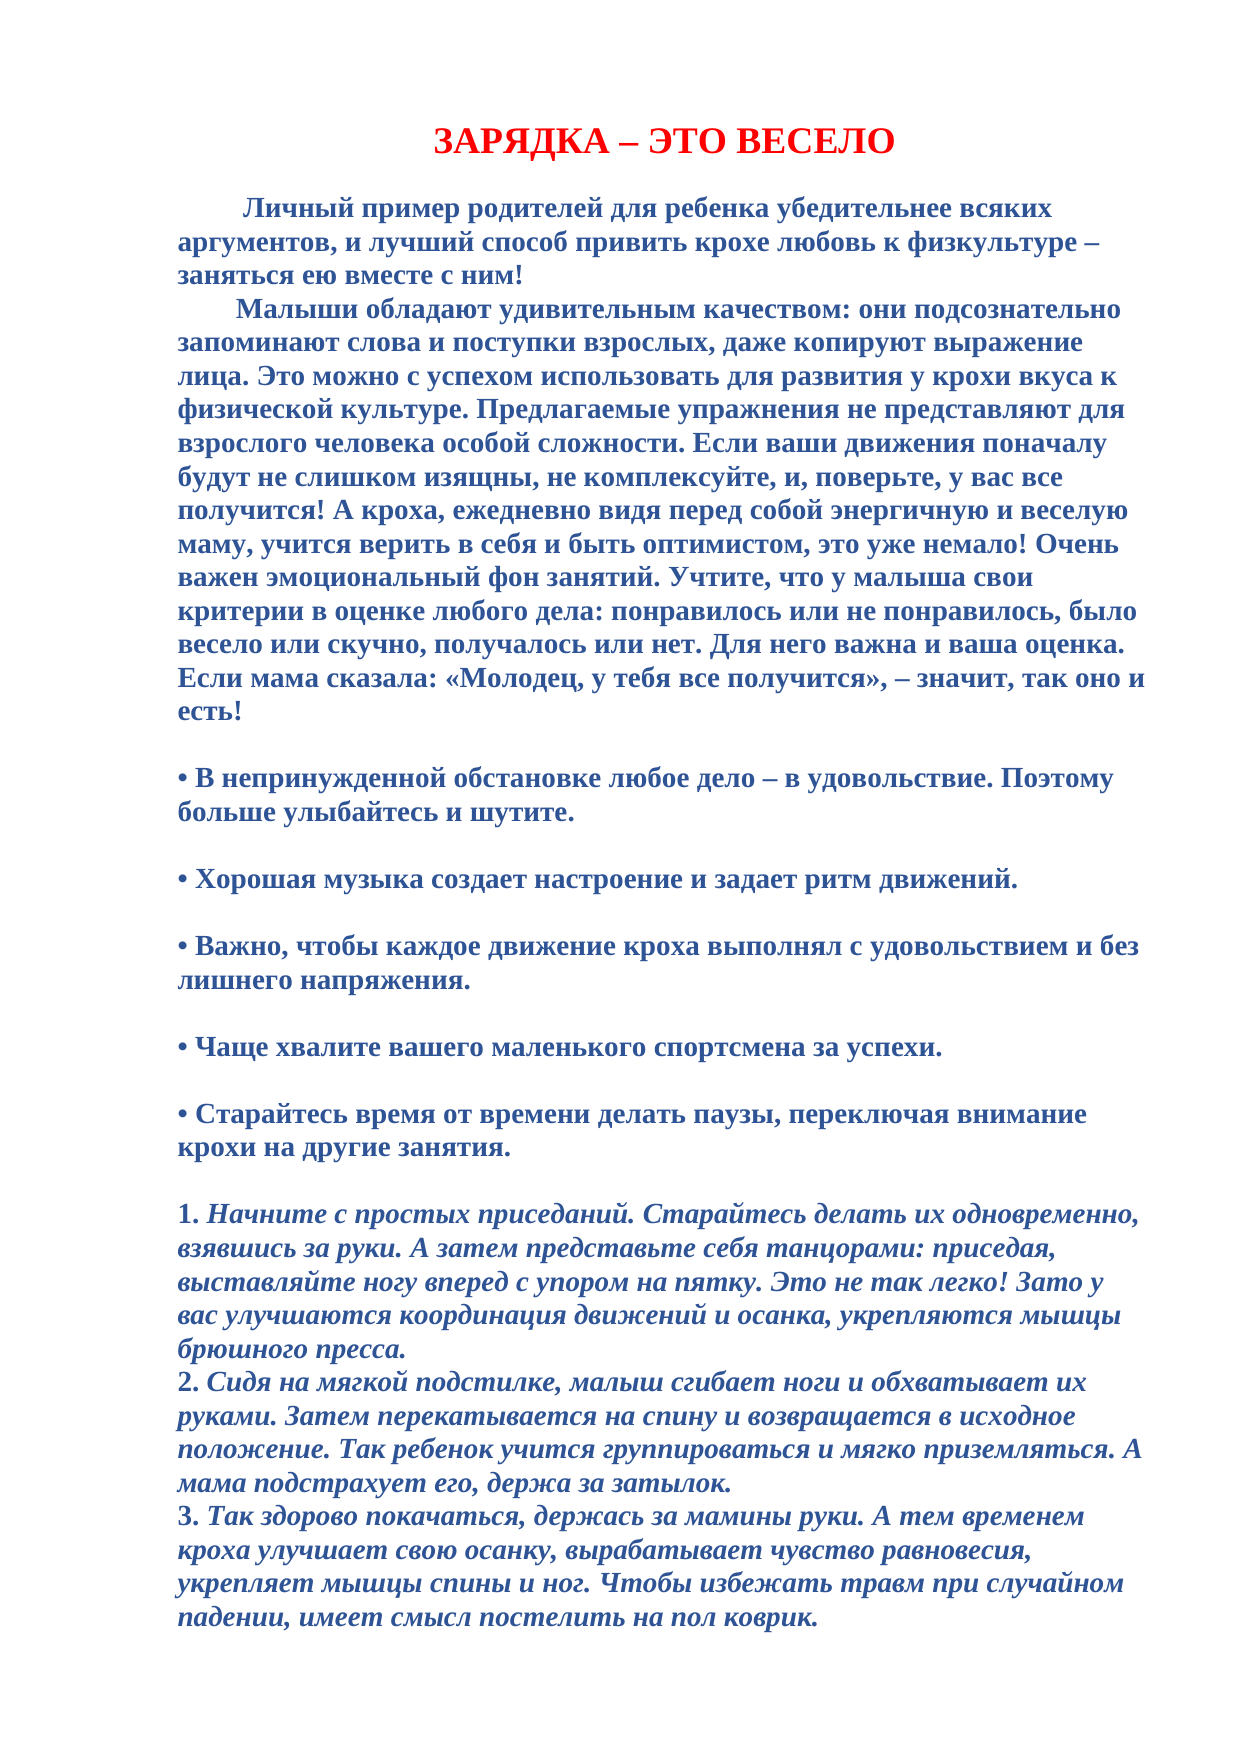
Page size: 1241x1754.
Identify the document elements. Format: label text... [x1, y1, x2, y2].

text • Чаще хвалите вашего маленького спортсмена за успехи. [177, 1029, 1152, 1062]
text 2. Сидя на мягкой подстилке, малыш сгибает ноги и обхватывает их руками. Затем перекатывается на спину и возвращается в исходное положение. Так ребенок учится группироваться и мягко приземляться. А мама подстрахует его, держа за затылок. [177, 1364, 1152, 1498]
text ЗАРЯДКА – ЭТО ВЕСЕЛО [177, 118, 1152, 161]
text • Старайтесь время от времени делать паузы, переключая внимание крохи на другие занятия. [177, 1096, 1152, 1163]
text 3. Так здорово покачаться, держась за мамины руки. А тем временем кроха улучшает свою осанку, вырабатывает чувство равновесия, укрепляет мышцы спины и ног. Чтобы избежать травм при случайном падении, имеет смысл постелить на пол коврик. [177, 1498, 1152, 1633]
text 1. Начните с простых приседаний. Старайтесь делать их одновременно, взявшись за руки. А затем представьте себя танцорами: приседая, выставляйте ногу вперед с упором на пятку. Это не так легко! Зато у вас улучшаются координация движений и осанка, укрепляются мышцы брюшного пресса. [177, 1197, 1152, 1364]
text Личный пример родителей для ребенка убедительнее всяких аргументов, и лучший способ привить крохе любовь к физкультуре – заняться ею вместе с ним! [177, 190, 1152, 291]
text • В непринужденной обстановке любое дело – в удовольствие. Поэтому больше улыбайтесь и шутите. [177, 761, 1152, 828]
text Малыши обладают удивительным качеством: они подсознательно запоминают слова и поступки взрослых, даже копируют выражение лица. Это можно с успехом использовать для развития у крохи вкуса к физической культуре. Предлагаемые упражнения не представляют для взрослого человека особой сложности. Если ваши движения поначалу будут не слишком изящны, не комплексуйте, и, поверьте, у вас все получится! А кроха, ежедневно видя перед собой энергичную и веселую маму, учится верить в себя и быть оптимистом, это уже немало! Очень важен эмоциональный фон занятий. Учтите, что у малыша свои критерии в оценке любого дела: понравилось или не понравилось, было весело или скучно, получалось или нет. Для него важна и ваша оценка. Если мама сказала: «Молодец, у тебя все получится», – значит, так оно и есть! [177, 291, 1152, 727]
text • Хорошая музыка создает настроение и задает ритм движений. [177, 861, 1152, 895]
text • Важно, чтобы каждое движение кроха выполнял с удовольствием и без лишнего напряжения. [177, 928, 1152, 995]
